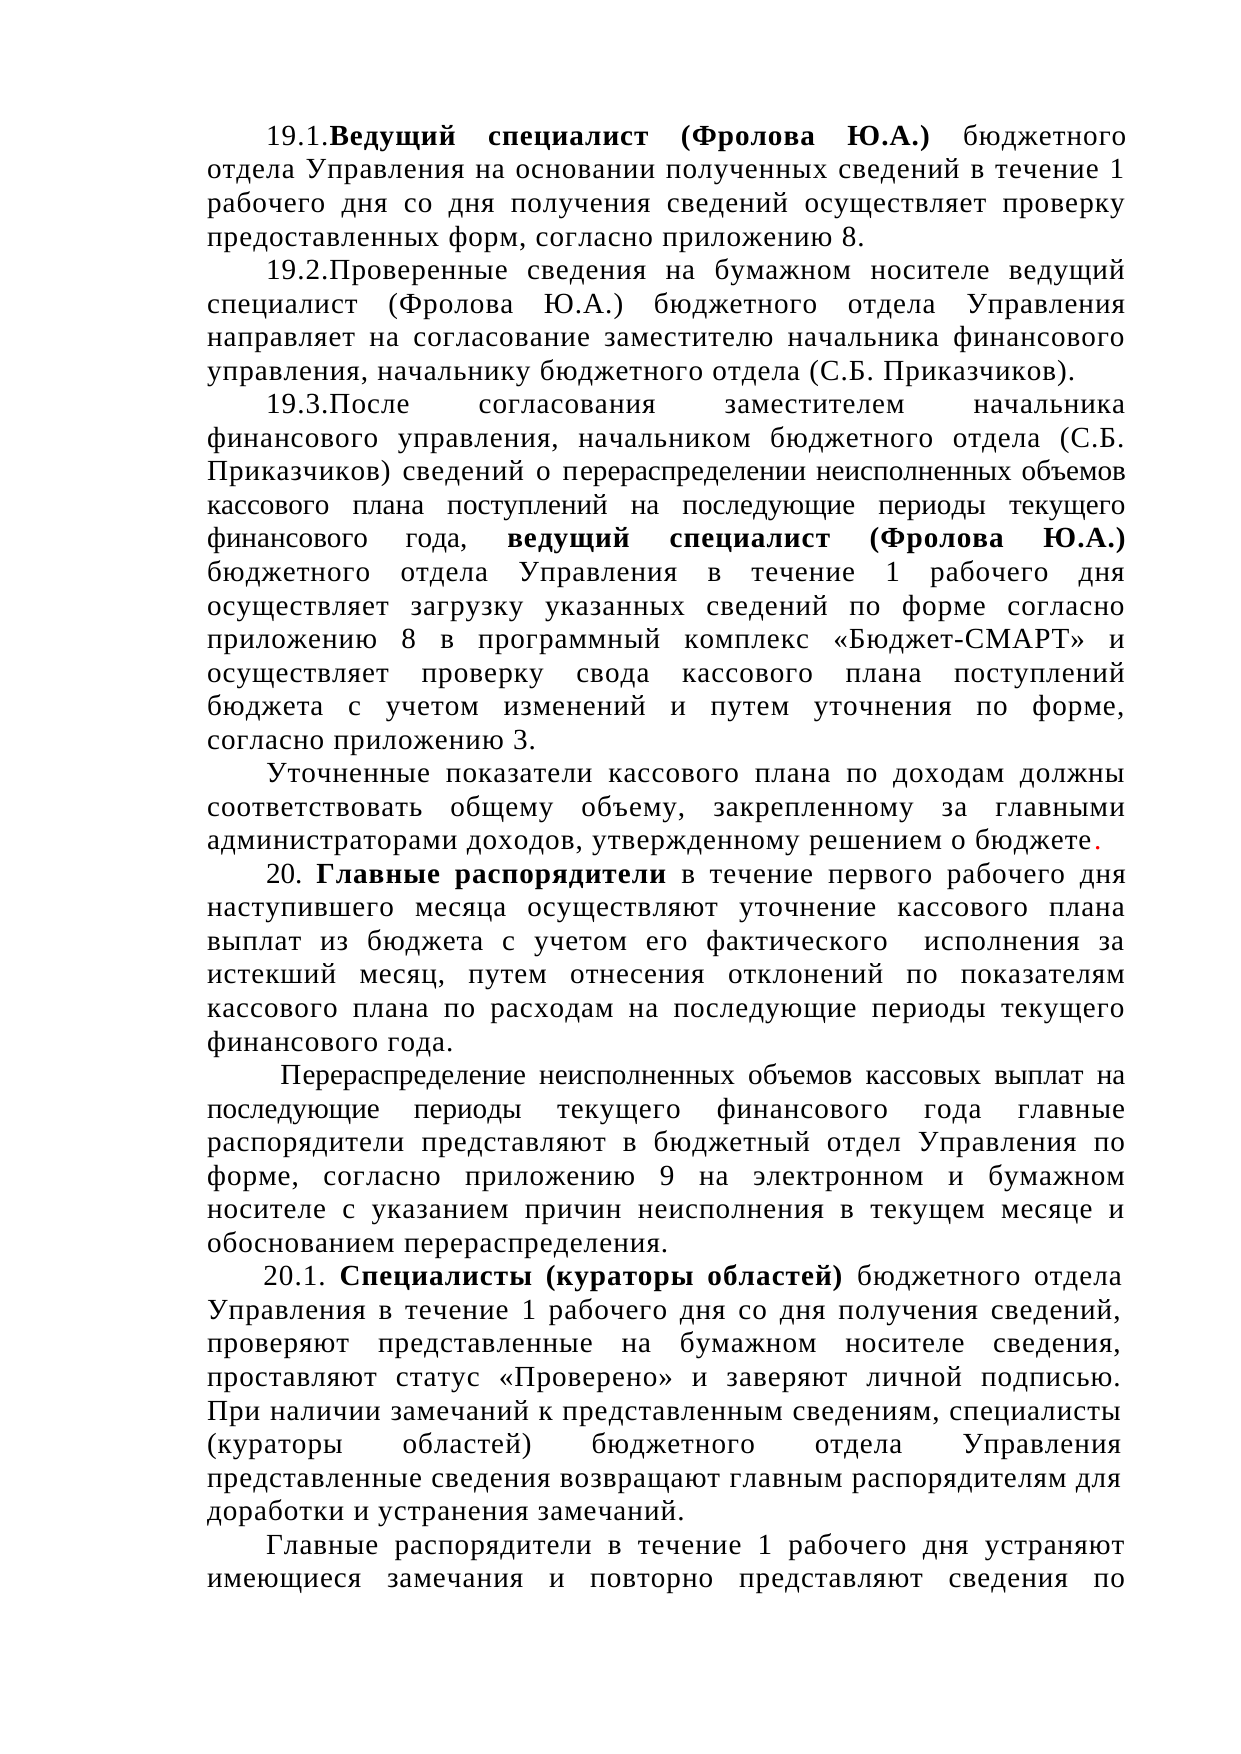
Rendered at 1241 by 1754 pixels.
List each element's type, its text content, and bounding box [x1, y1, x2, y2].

text Перераспределение неисполненных объемов кассовых выплат на последующие периоды текущего финансового года главные распорядители представляют в бюджетный отдел Управления по форме, согласно приложению 9 на электронном и бумажном носителе с указанием причин неисполнения в текущем месяце и обоснованием перераспределения. [207, 1057, 1126, 1258]
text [207, 1527, 1126, 1594]
text 19.1.Ведущий специалист (Фролова Ю.А.) бюджетного отдела Управления на основании полученных сведений в течение 1 рабочего дня со дня получения сведений осуществляет проверку предоставленных форм, согласно приложению 8. [207, 118, 1126, 252]
text 20.1. Специалисты (кураторы областей) бюджетного отдела Управления в течение 1 рабочего дня со дня получения сведений, проверяют представленные на бумажном носителе сведения, проставляют статус «Проверено» и заверяют личной подписью. При наличии замечаний к представленным сведениям, специалисты (кураторы областей) бюджетного отдела Управления представленные сведения возвращают главным распорядителям для доработки и устранения замечаний. [207, 1258, 1122, 1527]
text 19.2.Проверенные сведения на бумажном носителе ведущий специалист (Фролова Ю.А.) бюджетного отдела Управления направляет на согласование заместителю начальника финансового управления, начальнику бюджетного отдела (С.Б. Приказчиков). [207, 252, 1126, 386]
text 20. Главные распорядители в течение первого рабочего дня наступившего месяца осуществляют уточнение кассового плана выплат из бюджета с учетом его фактического исполнения за истекший месяц, путем отнесения отклонений по показателям кассового плана по расходам на последующие периоды текущего финансового года. [207, 856, 1126, 1057]
text 19.3.После согласования заместителем начальника финансового управления, начальником бюджетного отдела (С.Б. Приказчиков) сведений о перераспределении неисполненных объемов кассового плана поступлений на последующие периоды текущего финансового года, ведущий специалист (Фролова Ю.А.) бюджетного отдела Управления в течение 1 рабочего дня осуществляет загрузку указанных сведений по форме согласно приложению 8 в программный комплекс «Бюджет-СМАРТ» и осуществляет проверку свода кассового плана поступлений бюджета с учетом изменений и путем уточнения по форме, согласно приложению 3. [207, 386, 1126, 755]
text Уточненные показатели кассового плана по доходам должны соответствовать общему объему, закрепленному за главными администраторами доходов, утвержденному решением о бюджете. [207, 755, 1126, 856]
